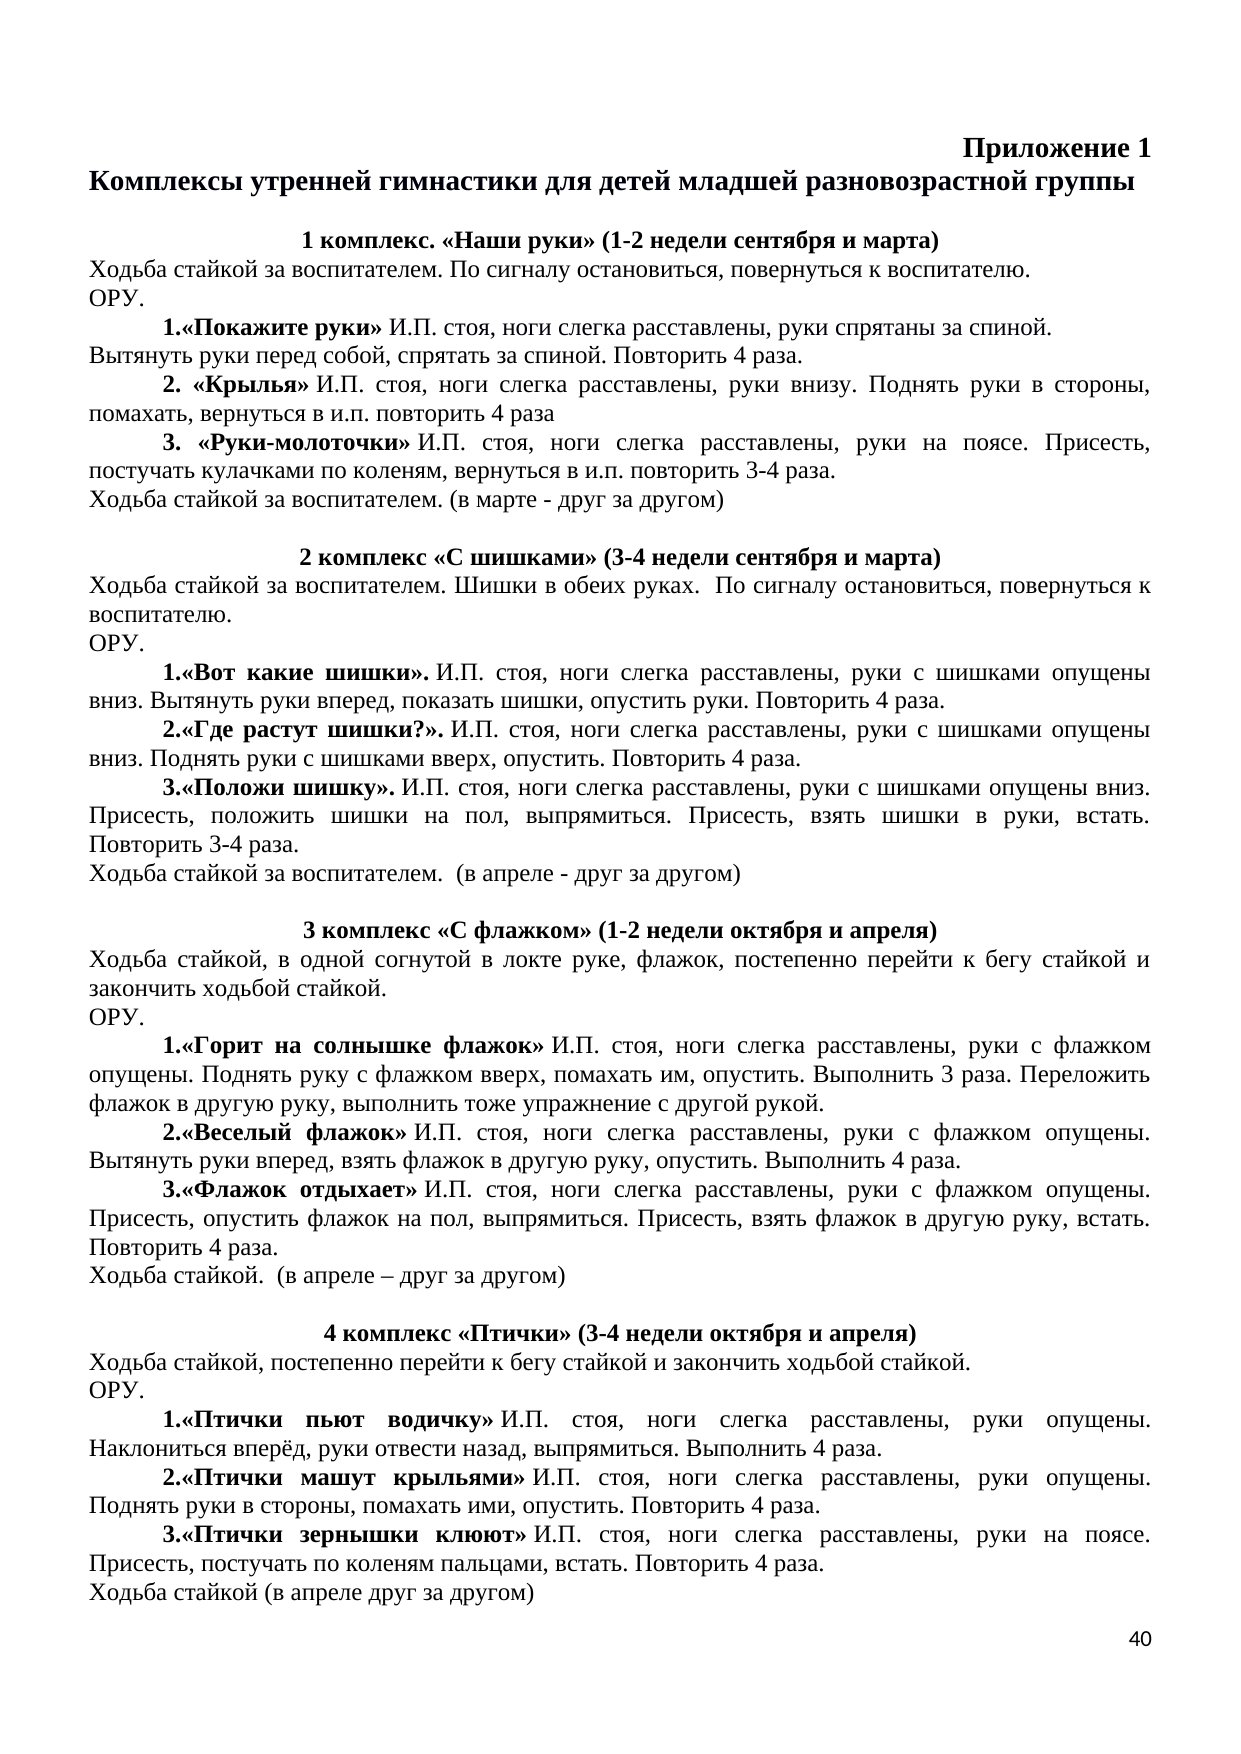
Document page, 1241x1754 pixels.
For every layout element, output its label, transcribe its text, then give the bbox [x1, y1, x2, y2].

text 2 комплекс «С шишками» (3-4 недели сентября и марта) [89, 542, 1152, 571]
text 3.«Флажок отдыхает» И.П. стоя, ноги слегка расставлены, руки с флажком опущены. Присесть, опустить флажок на пол, выпрямиться. Присесть, взять флажок в другую руку, встать. Повторить 4 раза. [89, 1174, 1152, 1261]
text Ходьба стайкой (в апреле друг за другом) [89, 1577, 1152, 1606]
text ОРУ. [89, 283, 1152, 312]
text 1.«Птички пьют водичку» И.П. стоя, ноги слегка расставлены, руки опущены. Наклониться вперёд, руки отвести назад, выпрямиться. Выполнить 4 раза. [89, 1404, 1152, 1462]
text 3.«Положи шишку». И.П. стоя, ноги слегка расставлены, руки с шишками опущены вниз. Присесть, положить шишки на пол, выпрямиться. Присесть, взять шишки в руки, встать. Повторить 3-4 раза. [89, 772, 1152, 858]
text ОРУ. [89, 628, 1152, 657]
text 3. «Руки-молоточки» И.П. стоя, ноги слегка расставлены, руки на поясе. Присесть, постучать кулачками по коленям, вернуться в и.п. повторить 3-4 раза. [89, 427, 1152, 484]
text 1.«Покажите руки» И.П. стоя, ноги слегка расставлены, руки спрятаны за спиной. [89, 312, 1152, 341]
text 4 комплекс «Птички» (3-4 недели октября и апреля) [89, 1318, 1152, 1347]
text Ходьба стайкой, в одной согнутой в локте руке, флажок, постепенно перейти к бегу стайкой и закончить ходьбой стайкой. [89, 944, 1152, 1002]
text Комплексы утренней гимнастики для детей младшей разновозрастной группы [89, 163, 1152, 197]
text 2.«Веселый флажок» И.П. стоя, ноги слегка расставлены, руки с флажком опущены. Вытянуть руки вперед, взять флажок в другую руку, опустить. Выполнить 4 раза. [89, 1117, 1152, 1174]
text Ходьба стайкой. (в апреле – друг за другом) [89, 1261, 1152, 1289]
text Вытянуть руки перед собой, спрятать за спиной. Повторить 4 раза. [89, 341, 1152, 369]
text 3 комплекс «С флажком» (1-2 недели октября и апреля) [89, 916, 1152, 944]
text 1 комплекс. «Наши руки» (1-2 недели сентября и марта) [89, 226, 1152, 254]
text ОРУ. [89, 1002, 1152, 1031]
text 2.«Птички машут крыльями» И.П. стоя, ноги слегка расставлены, руки опущены. Поднять руки в стороны, помахать ими, опустить. Повторить 4 раза. [89, 1462, 1152, 1519]
text 1.«Вот какие шишки». И.П. стоя, ноги слегка расставлены, руки с шишками опущены вниз. Вытянуть руки вперед, показать шишки, опустить руки. Повторить 4 раза. [89, 657, 1152, 714]
text Ходьба стайкой, постепенно перейти к бегу стайкой и закончить ходьбой стайкой. [89, 1347, 1152, 1376]
text Ходьба стайкой за воспитателем. (в апреле - друг за другом) [89, 858, 1152, 887]
text 3.«Птички зернышки клюют» И.П. стоя, ноги слегка расставлены, руки на поясе. Присесть, постучать по коленям пальцами, встать. Повторить 4 раза. [89, 1519, 1152, 1577]
text Ходьба стайкой за воспитателем. Шишки в обеих руках. По сигналу остановиться, повернуться к воспитателю. [89, 571, 1152, 628]
text 2. «Крылья» И.П. стоя, ноги слегка расставлены, руки внизу. Поднять руки в стороны, помахать, вернуться в и.п. повторить 4 раза [89, 369, 1152, 427]
text 1.«Горит на солнышке флажок» И.П. стоя, ноги слегка расставлены, руки с флажком опущены. Поднять руку с флажком вверх, помахать им, опустить. Выполнить 3 раза. Переложить флажок в другую руку, выполнить тоже упражнение с другой рукой. [89, 1031, 1152, 1117]
text Ходьба стайкой за воспитателем. (в марте - друг за другом) [89, 484, 1152, 513]
text ОРУ. [89, 1376, 1152, 1404]
text Приложение 1 [89, 130, 1152, 163]
text Ходьба стайкой за воспитателем. По сигналу остановиться, повернуться к воспитателю. [89, 254, 1152, 283]
text 2.«Где растут шишки?». И.П. стоя, ноги слегка расставлены, руки с шишками опущены вниз. Поднять руки с шишками вверх, опустить. Повторить 4 раза. [89, 714, 1152, 772]
